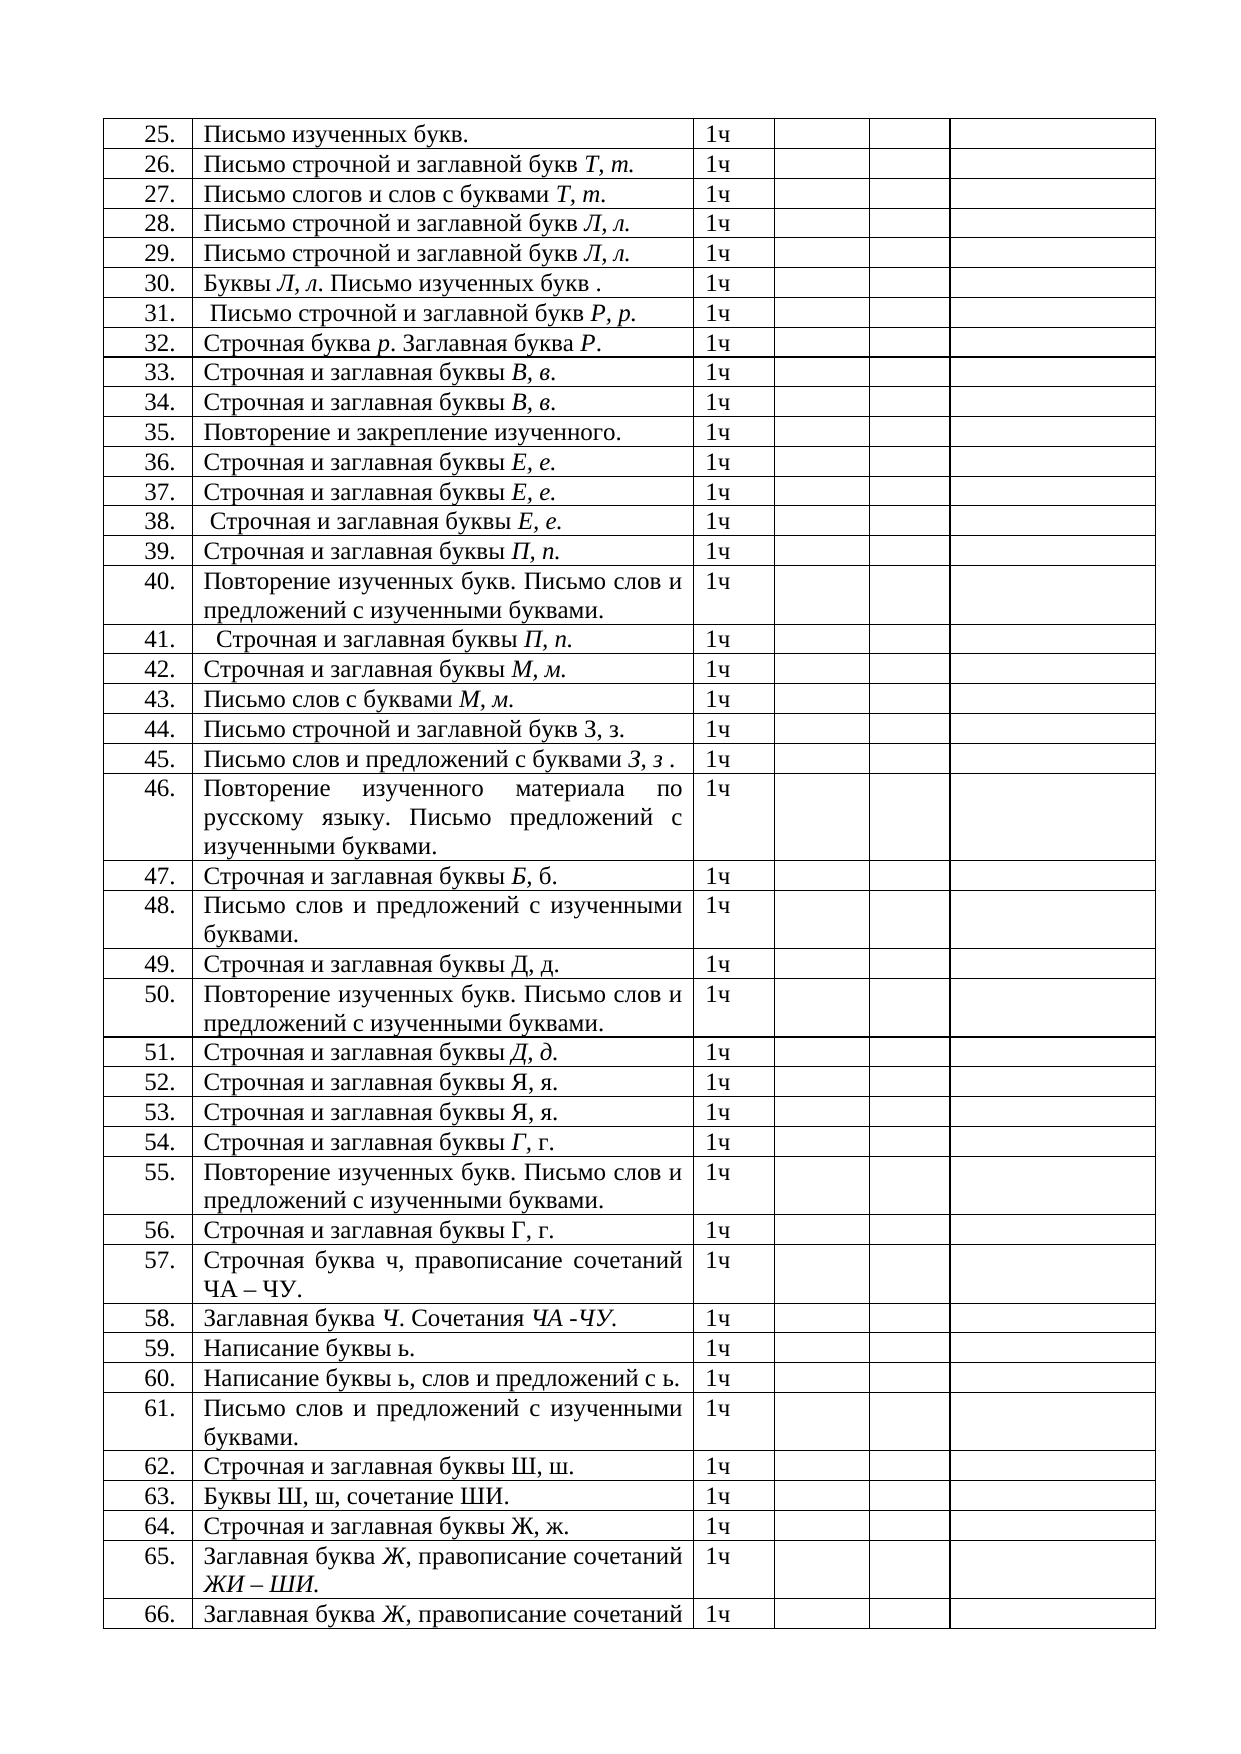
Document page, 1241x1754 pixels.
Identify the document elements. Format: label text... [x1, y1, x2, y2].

table_cell Строчная и заглавная буквы Б, б. [193, 861, 693, 889]
table_cell 1ч [694, 1157, 774, 1214]
table_cell Строчная и заглавная буквы Я, я. [193, 1067, 693, 1096]
table_cell Письмо слов и предложений с буквами З, з . [193, 744, 693, 772]
table_cell [951, 417, 1155, 446]
table_cell [951, 477, 1155, 505]
table_cell [951, 861, 1155, 889]
table_cell 1ч [694, 1451, 774, 1480]
table_cell [104, 654, 192, 683]
table_cell [775, 417, 869, 446]
table_cell [870, 1245, 949, 1302]
table_cell [870, 1157, 949, 1214]
table_cell [775, 654, 869, 683]
table_cell Письмо строчной и заглавной букв Р, р. [193, 298, 693, 327]
table_cell [775, 1215, 869, 1244]
table_cell [775, 506, 869, 535]
table_cell 1ч [694, 1393, 774, 1450]
table_cell [775, 119, 869, 148]
table_cell [104, 1038, 192, 1066]
table_cell [870, 1511, 949, 1540]
table_cell Письмо изученных букв. [193, 119, 693, 148]
table_cell 1ч [694, 1245, 774, 1302]
table_cell [104, 1067, 192, 1096]
table_cell 1ч [694, 268, 774, 297]
table_cell [951, 119, 1155, 148]
table_cell [775, 179, 869, 207]
table_cell [951, 714, 1155, 743]
table_cell [951, 1541, 1155, 1598]
table_cell 1ч [694, 238, 774, 267]
table_cell [775, 1511, 869, 1540]
table_cell Строчная и заглавная буквы Е, е. [193, 447, 693, 476]
table_cell [104, 1157, 192, 1214]
table_cell [104, 358, 192, 386]
table_cell [951, 1127, 1155, 1156]
table_cell [951, 1157, 1155, 1214]
table_cell [104, 1333, 192, 1362]
table_cell [775, 209, 869, 237]
table_cell [870, 387, 949, 416]
table_cell [870, 417, 949, 446]
table_cell [870, 774, 949, 860]
table_cell [951, 506, 1155, 535]
table_cell 1ч [694, 949, 774, 978]
table_cell 1ч [694, 417, 774, 446]
table_cell [870, 119, 949, 148]
table_cell [951, 774, 1155, 860]
table_cell [870, 1038, 949, 1066]
table_cell [104, 684, 192, 713]
table_cell [775, 477, 869, 505]
table_cell [775, 774, 869, 860]
table_cell 1ч [694, 566, 774, 623]
table_cell [104, 268, 192, 297]
table_cell [870, 861, 949, 889]
table_cell [775, 684, 869, 713]
table_cell Строчная и заглавная буквы Ш, ш. [193, 1451, 693, 1480]
table_cell 1ч [694, 298, 774, 327]
table_cell [870, 684, 949, 713]
table_cell [870, 149, 949, 178]
table_cell 1ч [694, 477, 774, 505]
table_cell [951, 1097, 1155, 1126]
table_cell [775, 298, 869, 327]
table_cell [775, 387, 869, 416]
table_cell [775, 1363, 869, 1392]
table_cell Заглавная буква Ч. Сочетания ЧА -ЧУ. [193, 1304, 693, 1332]
table_cell [104, 179, 192, 207]
table_cell [951, 1067, 1155, 1096]
table_cell [775, 1451, 869, 1480]
table_cell [775, 536, 869, 565]
table_cell [775, 1097, 869, 1126]
table_cell [104, 566, 192, 623]
table_cell [951, 1333, 1155, 1362]
table_cell [951, 358, 1155, 386]
table_cell [951, 979, 1155, 1036]
table_cell [951, 744, 1155, 772]
table_cell [951, 625, 1155, 653]
table_cell [870, 891, 949, 948]
table_cell 1ч [694, 387, 774, 416]
table_cell Написание буквы ь. [193, 1333, 693, 1362]
table_cell [870, 1215, 949, 1244]
table_cell 1ч [694, 1541, 774, 1598]
table_cell Написание буквы ь, слов и предложений с ь. [193, 1363, 693, 1392]
table_cell 1ч [694, 861, 774, 889]
table_cell 1ч [694, 1067, 774, 1096]
table_cell [104, 536, 192, 565]
table_cell Повторение изученных букв. Письмо слов и предложений с изученными буквами. [193, 979, 693, 1036]
table_cell Строчная и заглавная буквы Е, е. [193, 477, 693, 505]
table_cell [870, 1127, 949, 1156]
table_cell 1ч [694, 684, 774, 713]
table_cell 1ч [694, 1304, 774, 1332]
table_cell [951, 209, 1155, 237]
table_cell [951, 238, 1155, 267]
table_cell [104, 625, 192, 653]
table_cell 1ч [694, 447, 774, 476]
table_cell [870, 268, 949, 297]
table_cell Строчная буква р. Заглавная буква Р. [193, 328, 693, 356]
table_cell 1ч [694, 1511, 774, 1540]
table_cell 1ч [694, 744, 774, 772]
table_cell 1ч [694, 1333, 774, 1362]
table_cell 1ч [694, 536, 774, 565]
table_cell Строчная и заглавная буквы П, п. [193, 536, 693, 565]
table_cell [870, 328, 949, 356]
table_cell [104, 1215, 192, 1244]
table_cell [775, 268, 869, 297]
table_cell Письмо слогов и слов с буквами Т, т. [193, 179, 693, 207]
table_cell 1ч [694, 891, 774, 948]
table_cell Строчная и заглавная буквы Ж, ж. [193, 1511, 693, 1540]
table_cell [951, 1481, 1155, 1510]
table_cell 1ч [694, 328, 774, 356]
table_cell [870, 1097, 949, 1126]
table_cell [870, 477, 949, 505]
table_cell [870, 566, 949, 623]
table_cell [951, 684, 1155, 713]
table_cell [104, 238, 192, 267]
table_cell Повторение изученных букв. Письмо слов и предложений с изученными буквами. [193, 1157, 693, 1214]
table_cell 1ч [694, 1363, 774, 1392]
table_cell [104, 417, 192, 446]
table_cell [104, 506, 192, 535]
table_cell [870, 949, 949, 978]
table_cell [775, 744, 869, 772]
table_cell [775, 328, 869, 356]
table_cell [104, 891, 192, 948]
table_cell [775, 625, 869, 653]
table_cell Письмо слов с буквами М, м. [193, 684, 693, 713]
table_cell Строчная и заглавная буквы Я, я. [193, 1097, 693, 1126]
table_cell [775, 566, 869, 623]
table_cell [870, 1481, 949, 1510]
table_cell 1ч [694, 149, 774, 178]
table_cell 1ч [694, 119, 774, 148]
table_cell [104, 714, 192, 743]
table_cell [104, 149, 192, 178]
table_cell 1ч [694, 506, 774, 535]
table_cell 1ч [694, 714, 774, 743]
table_cell [951, 179, 1155, 207]
table_cell [951, 447, 1155, 476]
table_cell [775, 1393, 869, 1450]
table_cell [951, 1245, 1155, 1302]
table_cell [104, 1541, 192, 1598]
table_cell Строчная и заглавная буквы Г, г. [193, 1215, 693, 1244]
table_cell Строчная и заглавная буквы П, п. [193, 625, 693, 653]
table_cell [775, 1127, 869, 1156]
table_cell Строчная и заглавная буквы М, м. [193, 654, 693, 683]
table_cell [104, 1511, 192, 1540]
table_cell [951, 1215, 1155, 1244]
table_cell [870, 238, 949, 267]
table_cell [104, 1097, 192, 1126]
table_cell [951, 298, 1155, 327]
table_cell [104, 774, 192, 860]
table_cell [870, 447, 949, 476]
table_cell Заглавная буква Ж, правописание сочетаний ЖИ – ШИ. [193, 1541, 693, 1598]
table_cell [193, 1599, 693, 1628]
table_cell [104, 1481, 192, 1510]
table_cell Письмо слов и предложений с изученными буквами. [193, 891, 693, 948]
table_cell [870, 744, 949, 772]
table_cell [104, 1127, 192, 1156]
table_cell 1ч [694, 1127, 774, 1156]
table_cell [104, 209, 192, 237]
table_cell [951, 891, 1155, 948]
table_cell [104, 1451, 192, 1480]
table_cell [951, 566, 1155, 623]
table_cell [870, 1393, 949, 1450]
table_cell 1ч [694, 654, 774, 683]
table_cell [104, 744, 192, 772]
table_cell [775, 1481, 869, 1510]
table_cell Строчная и заглавная буквы Г, г. [193, 1127, 693, 1156]
table_cell 1ч [694, 1097, 774, 1126]
table_cell [870, 654, 949, 683]
table_cell [775, 949, 869, 978]
table_cell 1ч [694, 774, 774, 860]
table_cell [951, 1511, 1155, 1540]
table_cell [104, 1599, 192, 1628]
table_cell [951, 1451, 1155, 1480]
table_cell Повторение изученного материала по русскому языку. Письмо предложений с изученными буквами. [193, 774, 693, 860]
table_cell [870, 179, 949, 207]
table_cell [104, 328, 192, 356]
table_cell [775, 1541, 869, 1598]
table_cell Строчная и заглавная буквы Д, д. [193, 949, 693, 978]
table_cell [951, 1393, 1155, 1450]
table_cell [870, 1541, 949, 1598]
table_cell [104, 1245, 192, 1302]
table_cell [104, 979, 192, 1036]
table_cell [104, 447, 192, 476]
table_cell [104, 1393, 192, 1450]
table_cell [775, 1038, 869, 1066]
table_cell [951, 949, 1155, 978]
table_cell [104, 1304, 192, 1332]
table_cell [775, 238, 869, 267]
table_cell [775, 861, 869, 889]
table_cell [951, 536, 1155, 565]
table_cell [870, 506, 949, 535]
table_cell Письмо строчной и заглавной букв З, з. [193, 714, 693, 743]
table_cell [870, 1333, 949, 1362]
table_cell [951, 268, 1155, 297]
table_cell [870, 979, 949, 1036]
table_cell [870, 1067, 949, 1096]
table_cell [104, 861, 192, 889]
table_cell 1ч [694, 625, 774, 653]
table_cell [104, 119, 192, 148]
table_cell Письмо строчной и заглавной букв Л, л. [193, 209, 693, 237]
table_cell 1ч [694, 979, 774, 1036]
table_cell [951, 328, 1155, 356]
table_cell [870, 1451, 949, 1480]
table_cell [951, 1363, 1155, 1392]
table_cell Буквы Ш, ш, сочетание ШИ. [193, 1481, 693, 1510]
table_cell [951, 1038, 1155, 1066]
table_cell [951, 149, 1155, 178]
table_cell [870, 1599, 949, 1628]
table_cell Строчная и заглавная буквы Е, е. [193, 506, 693, 535]
table_cell [951, 654, 1155, 683]
table_cell [870, 298, 949, 327]
table_cell Строчная и заглавная буквы В, в. [193, 387, 693, 416]
table_cell [870, 714, 949, 743]
table_cell 1ч [694, 1599, 774, 1628]
table_cell [104, 949, 192, 978]
table_cell [775, 979, 869, 1036]
table_cell [775, 149, 869, 178]
table_cell [104, 298, 192, 327]
table_cell [775, 447, 869, 476]
table_cell [104, 387, 192, 416]
table_cell [870, 1304, 949, 1332]
table_cell [104, 477, 192, 505]
table_cell [870, 536, 949, 565]
table_cell [870, 1363, 949, 1392]
table_cell [775, 1245, 869, 1302]
table_cell Письмо строчной и заглавной букв Т, т. [193, 149, 693, 178]
table_cell Строчная и заглавная буквы Д, д. [193, 1038, 693, 1066]
table_cell Строчная и заглавная буквы В, в. [193, 358, 693, 386]
table_cell 1ч [694, 1038, 774, 1066]
table_cell 1ч [694, 179, 774, 207]
table_cell 1ч [694, 1481, 774, 1510]
table_cell 1ч [694, 209, 774, 237]
table_cell [870, 358, 949, 386]
table_cell [951, 387, 1155, 416]
table_cell [775, 358, 869, 386]
table_cell Буквы Л, л. Письмо изученных букв . [193, 268, 693, 297]
table_cell Повторение изученных букв. Письмо слов и предложений с изученными буквами. [193, 566, 693, 623]
table_cell [775, 1067, 869, 1096]
table_cell 1ч [694, 1215, 774, 1244]
table_cell [104, 1363, 192, 1392]
table_cell [775, 1304, 869, 1332]
table_cell Письмо строчной и заглавной букв Л, л. [193, 238, 693, 267]
table_cell [951, 1304, 1155, 1332]
table_cell Повторение и закрепление изученного. [193, 417, 693, 446]
table_cell [775, 1599, 869, 1628]
table_cell 1ч [694, 358, 774, 386]
table_cell [775, 714, 869, 743]
table_cell Письмо слов и предложений с изученными буквами. [193, 1393, 693, 1450]
table_cell Строчная буква ч, правописание сочетаний ЧА – ЧУ. [193, 1245, 693, 1302]
table_cell [870, 209, 949, 237]
table_cell [775, 891, 869, 948]
table_cell [775, 1333, 869, 1362]
table_cell [775, 1157, 869, 1214]
table_cell [870, 625, 949, 653]
table_cell [951, 1599, 1155, 1628]
